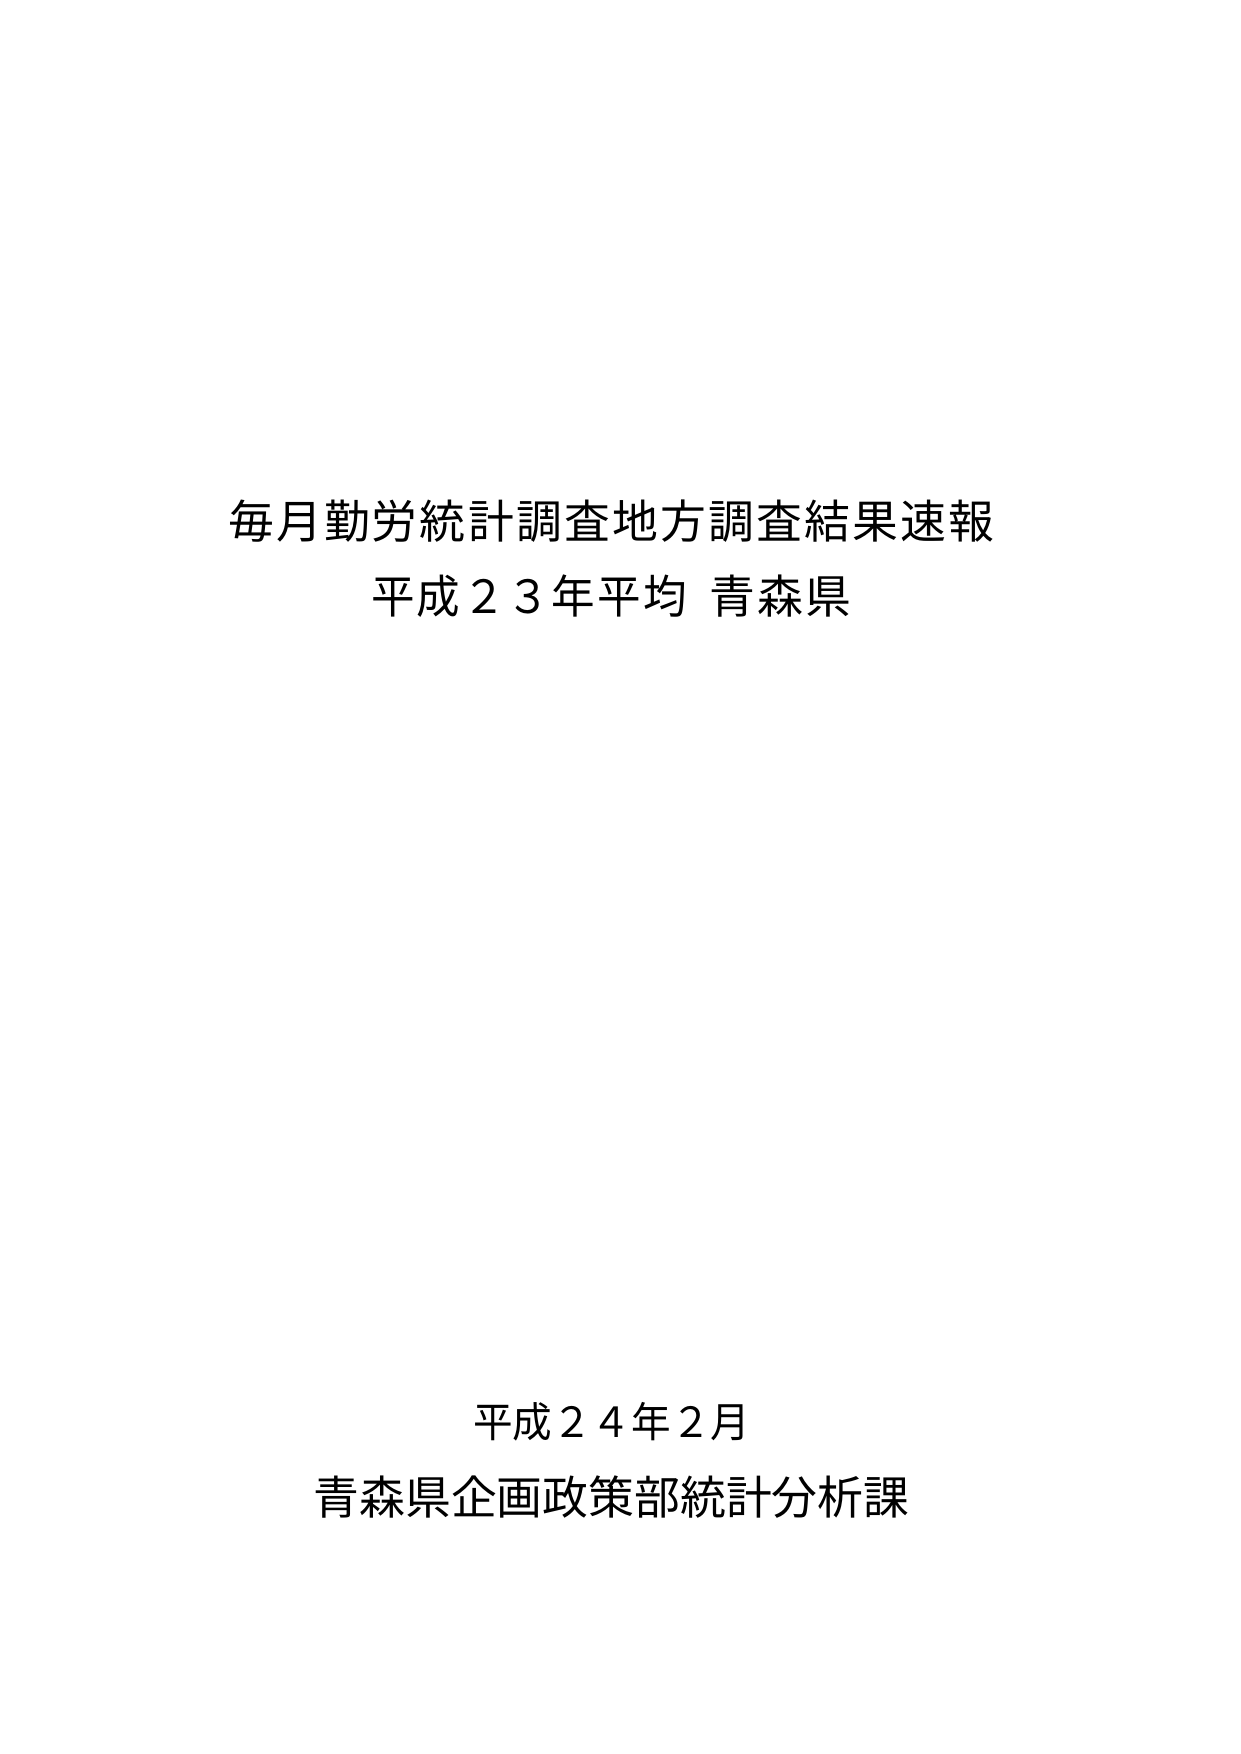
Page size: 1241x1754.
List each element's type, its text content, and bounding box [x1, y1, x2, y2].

subtitle 毎月勤労統計調査地方調査結果速報平成２３年平均 青森県 [226, 486, 996, 627]
text 青森県企画政策部統計分析課 [226, 1461, 996, 1527]
text 平成２４年２月 [226, 1389, 997, 1449]
